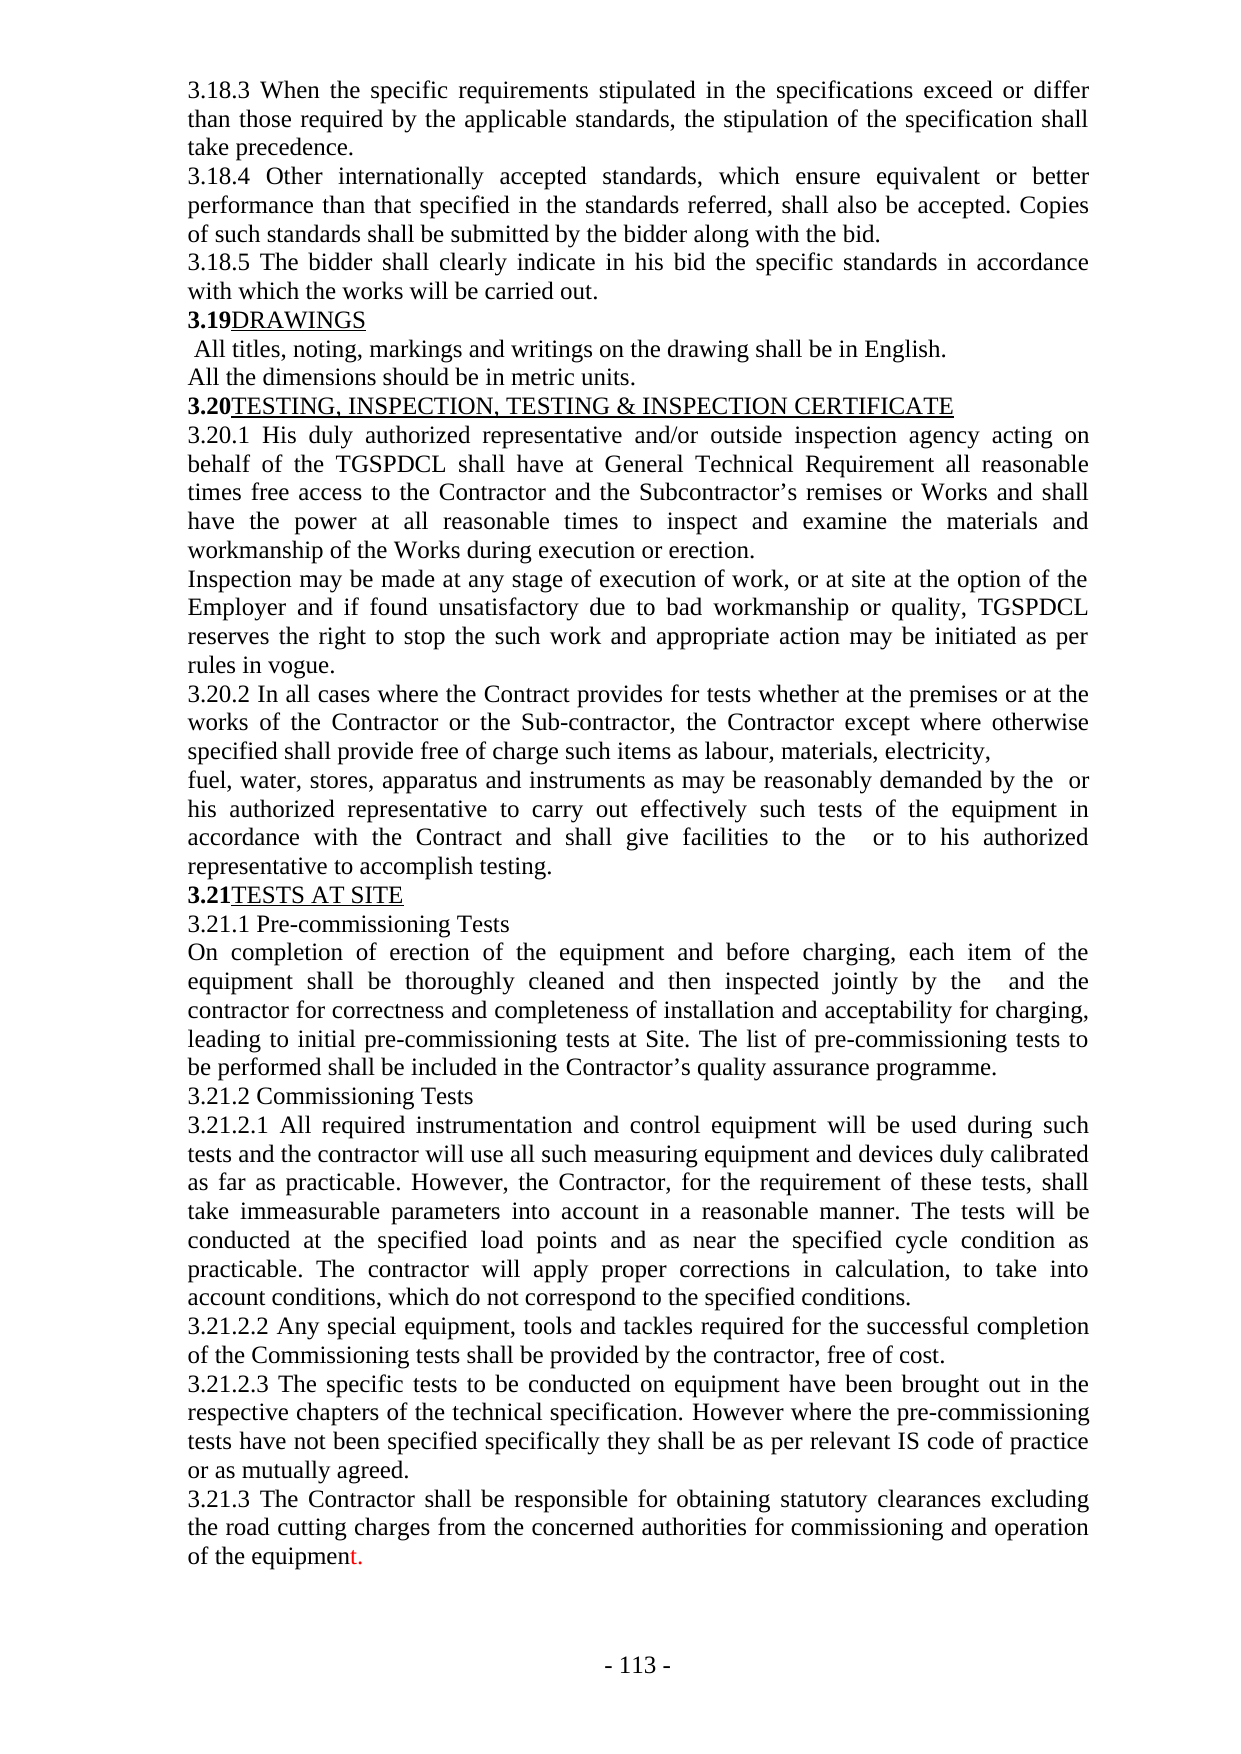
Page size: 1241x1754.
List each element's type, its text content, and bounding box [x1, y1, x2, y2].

text Inspection may be made at any stage of execution of work, or at site at the option of the Employer and if found unsatisfactory due to bad workmanship or quality, TGSPDCL reserves the right to stop the such work and appropriate action may be initiated as per rules in vogue. [187, 564, 1090, 679]
text 3.20.1 His duly authorized representative and/or outside inspection agency acting on behalf of the TGSPDCL shall have at General Technical Requirement all reasonable times free access to the Contractor and the Subcontractor’s remises or Works and shall have the power at all reasonable times to inspect and examine the materials and workmanship of the Works during execution or erection. [187, 420, 1090, 564]
text 3.20.2 In all cases where the Contract provides for tests whether at the premises or at the works of the Contractor or the Sub-contractor, the Contractor except where otherwise specified shall provide free of charge such items as labour, materials, electricity, [187, 679, 1090, 765]
text 3.21.2.1 All required instrumentation and control equipment will be used during such tests and the contractor will use all such measuring equipment and devices duly calibrated as far as practicable. However, the Contractor, for the requirement of these tests, shall take immeasurable parameters into account in a reasonable manner. The tests will be conducted at the specified load points and as near the specified cycle condition as practicable. The contractor will apply proper corrections in calculation, to take into account conditions, which do not correspond to the specified conditions. [187, 1110, 1090, 1311]
text All titles, noting, markings and writings on the drawing shall be in English. [187, 334, 1090, 362]
text 3.18.5 The bidder shall clearly indicate in his bid the specific standards in accordance with which the works will be carried out. [187, 247, 1090, 305]
text 3.19DRAWINGS [187, 305, 1090, 334]
text 3.21.1 Pre-commissioning Tests [187, 909, 1090, 937]
text 3.21TESTS AT SITE [187, 880, 1090, 909]
text 3.18.3 When the specific requirements stipulated in the specifications exceed or differ than those required by the applicable standards, the stipulation of the specification shall take precedence. [187, 75, 1090, 161]
text 3.20TESTING, INSPECTION, TESTING & INSPECTION CERTIFICATE [187, 391, 1090, 420]
text 3.21.2.3 The specific tests to be conducted on equipment have been brought out in the respective chapters of the technical specification. However where the pre-commissioning tests have not been specified specifically they shall be as per relevant IS code of practice or as mutually agreed. [187, 1369, 1090, 1484]
text 3.18.4 Other internationally accepted standards, which ensure equivalent or better performance than that specified in the standards referred, shall also be accepted. Copies of such standards shall be submitted by the bidder along with the bid. [187, 161, 1090, 247]
text 3.21.3 The Contractor shall be responsible for obtaining statutory clearances excluding the road cutting charges from the concerned authorities for commissioning and operation of the equipment. [187, 1484, 1090, 1570]
text On completion of erection of the equipment and before charging, each item of the equipment shall be thoroughly cleaned and then inspected jointly by the and the contractor for correctness and completeness of installation and acceptability for charging, leading to initial pre-commissioning tests at Site. The list of pre-commissioning tests to be performed shall be included in the Contractor’s quality assurance programme. [187, 937, 1090, 1081]
text All the dimensions should be in metric units. [187, 362, 1090, 391]
text 3.21.2.2 Any special equipment, tools and tackles required for the successful completion of the Commissioning tests shall be provided by the contractor, free of cost. [187, 1311, 1090, 1369]
text fuel, water, stores, apparatus and instruments as may be reasonably demanded by the or his authorized representative to carry out effectively such tests of the equipment in accordance with the Contract and shall give facilities to the or to his authorized representative to accomplish testing. [187, 765, 1090, 880]
text 3.21.2 Commissioning Tests [187, 1081, 1090, 1110]
